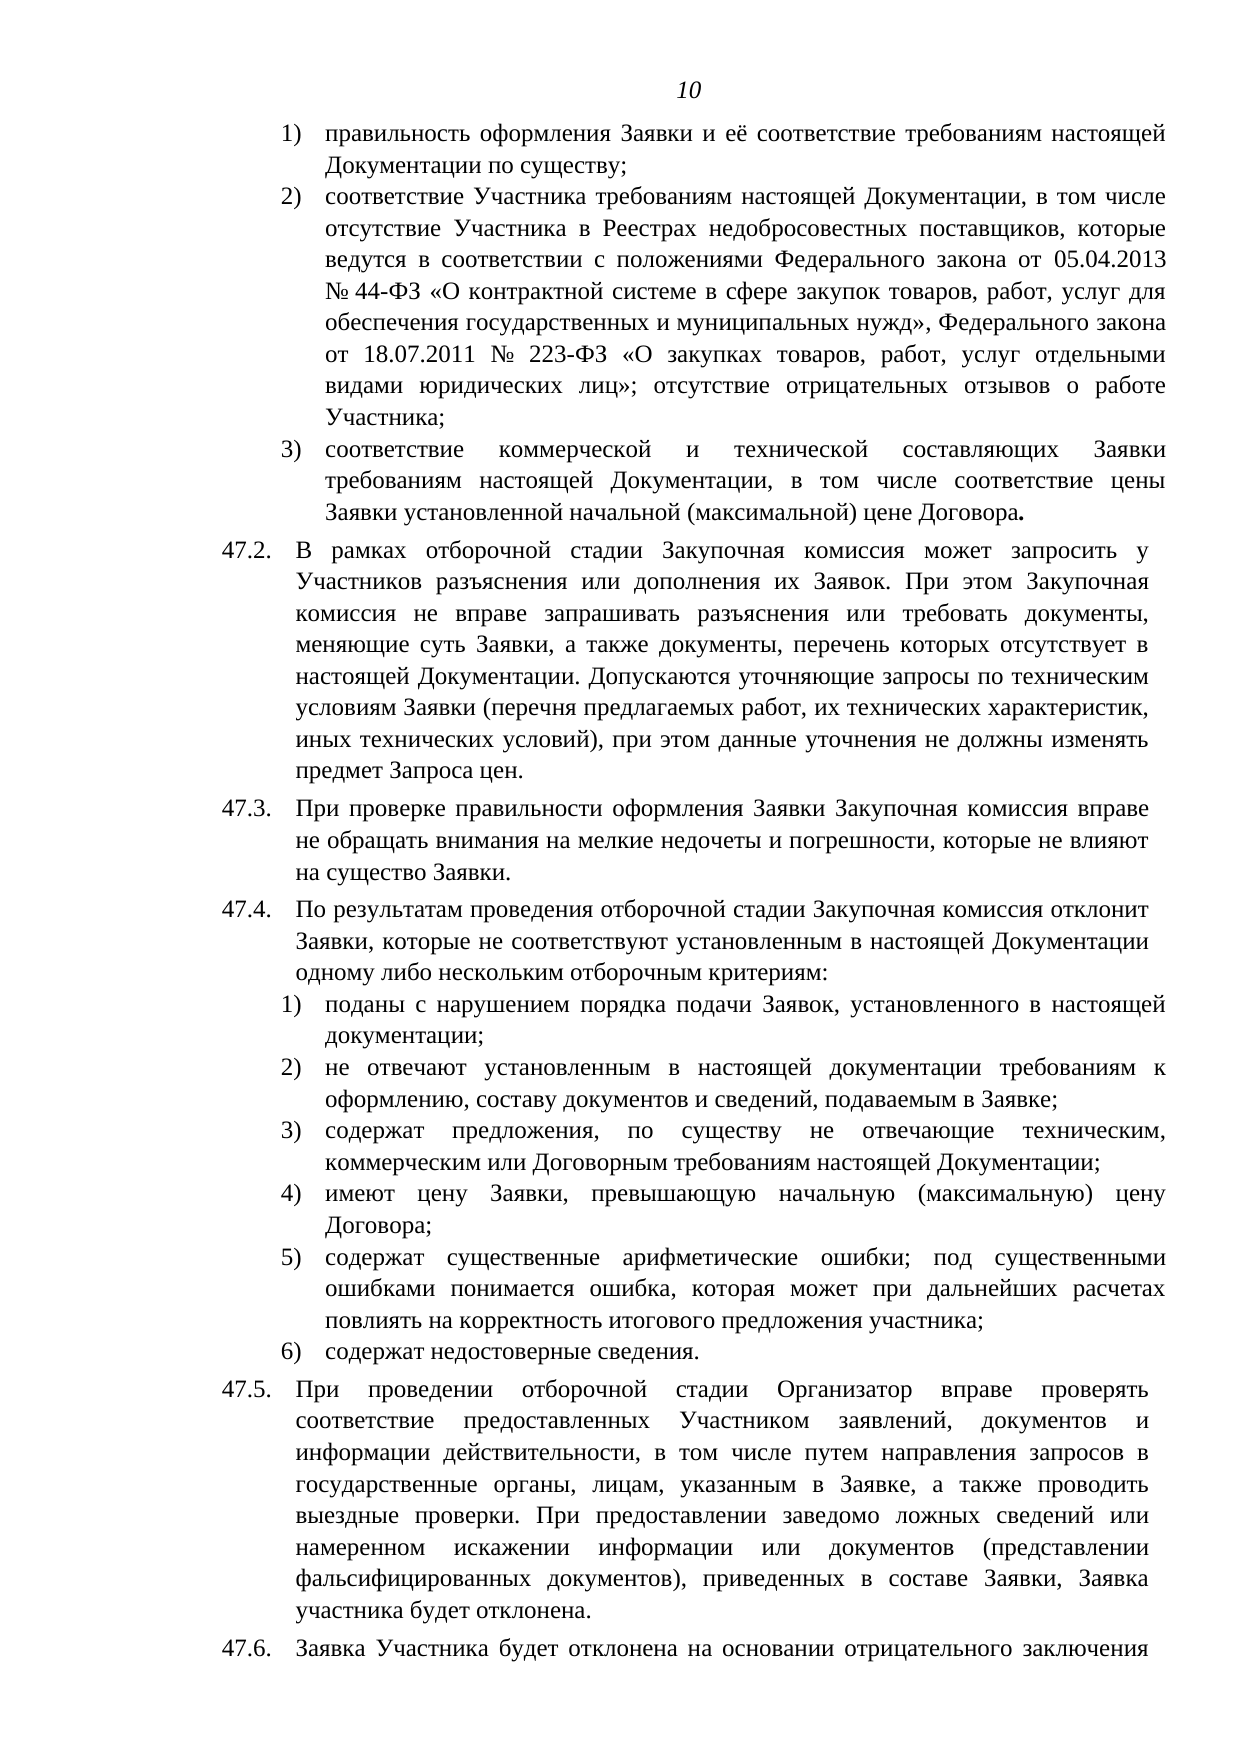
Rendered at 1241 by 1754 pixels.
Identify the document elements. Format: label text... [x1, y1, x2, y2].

list имеют цену Заявки, превышающую начальную (максимальную) цену Договора; [281, 1178, 1166, 1239]
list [222, 1633, 1150, 1662]
list не отвечают установленным в настоящей документации требованиям к оформлению, составу документов и сведений, подаваемым в Заявке; [281, 1052, 1166, 1112]
list содержат существенные арифметические ошибки; под существенными ошибками понимается ошибка, которая может при дальнейших расчетах повлиять на корректность итогового предложения участника; [281, 1242, 1166, 1333]
list соответствие Участника требованиям настоящей Документации, в том числе отсутствие Участника в Реестрах недобросовестных поставщиков, которые ведутся в соответствии с положениями Федерального закона от 05.04.2013 № 44-ФЗ «О контрактной системе в сфере закупок товаров, работ, услуг для обеспечения государственных и муниципальных нужд», Федерального закона от 18.07.2011 № 223-ФЗ «О закупках товаров, работ, услуг отдельными видами юридических лиц»; отсутствие отрицательных отзывов о работе Участника; [281, 181, 1166, 431]
list поданы с нарушением порядка подачи Заявок, установленного в настоящей документации; [281, 989, 1166, 1049]
list правильность оформления Заявки и её соответствие требованиям настоящей Документации по существу; [281, 118, 1166, 178]
list В рамках отборочной стадии Закупочная комиссия может запросить у Участников разъяснения или дополнения их Заявок. При этом Закупочная комиссия не вправе запрашивать разъяснения или требовать документы, меняющие суть Заявки, а также документы, перечень которых отсутствует в настоящей Документации. Допускаются уточняющие запросы по техническим условиям Заявки (перечня предлагаемых работ, их технических характеристик, иных технических условий), при этом данные уточнения не должны изменять предмет Запроса цен. [222, 535, 1150, 784]
list При проверке правильности оформления Заявки Закупочная комиссия вправе не обращать внимания на мелкие недочеты и погрешности, которые не влияют на существо Заявки. [222, 793, 1150, 885]
list По результатам проведения отборочной стадии Закупочная комиссия отклонит Заявки, которые не соответствуют установленным в настоящей Документации одному либо нескольким отборочным критериям: [222, 894, 1150, 986]
list содержат недостоверные сведения. [281, 1336, 1166, 1365]
list При проведении отборочной стадии Организатор вправе проверять соответствие предоставленных Участником заявлений, документов и информации действительности, в том числе путем направления запросов в государственные органы, лицам, указанным в Заявке, а также проводить выездные проверки. При предоставлении заведомо ложных сведений или намеренном искажении информации или документов (представлении фальсифицированных документов), приведенных в составе Заявки, Заявка участника будет отклонена. [222, 1374, 1150, 1624]
list соответствие коммерческой и технической составляющих Заявки требованиям настоящей Документации, в том числе соответствие цены Заявки установленной начальной (максимальной) цене Договора. [281, 434, 1166, 526]
list содержат предложения, по существу не отвечающие техническим, коммерческим или Договорным требованиям настоящей Документации; [281, 1115, 1166, 1176]
